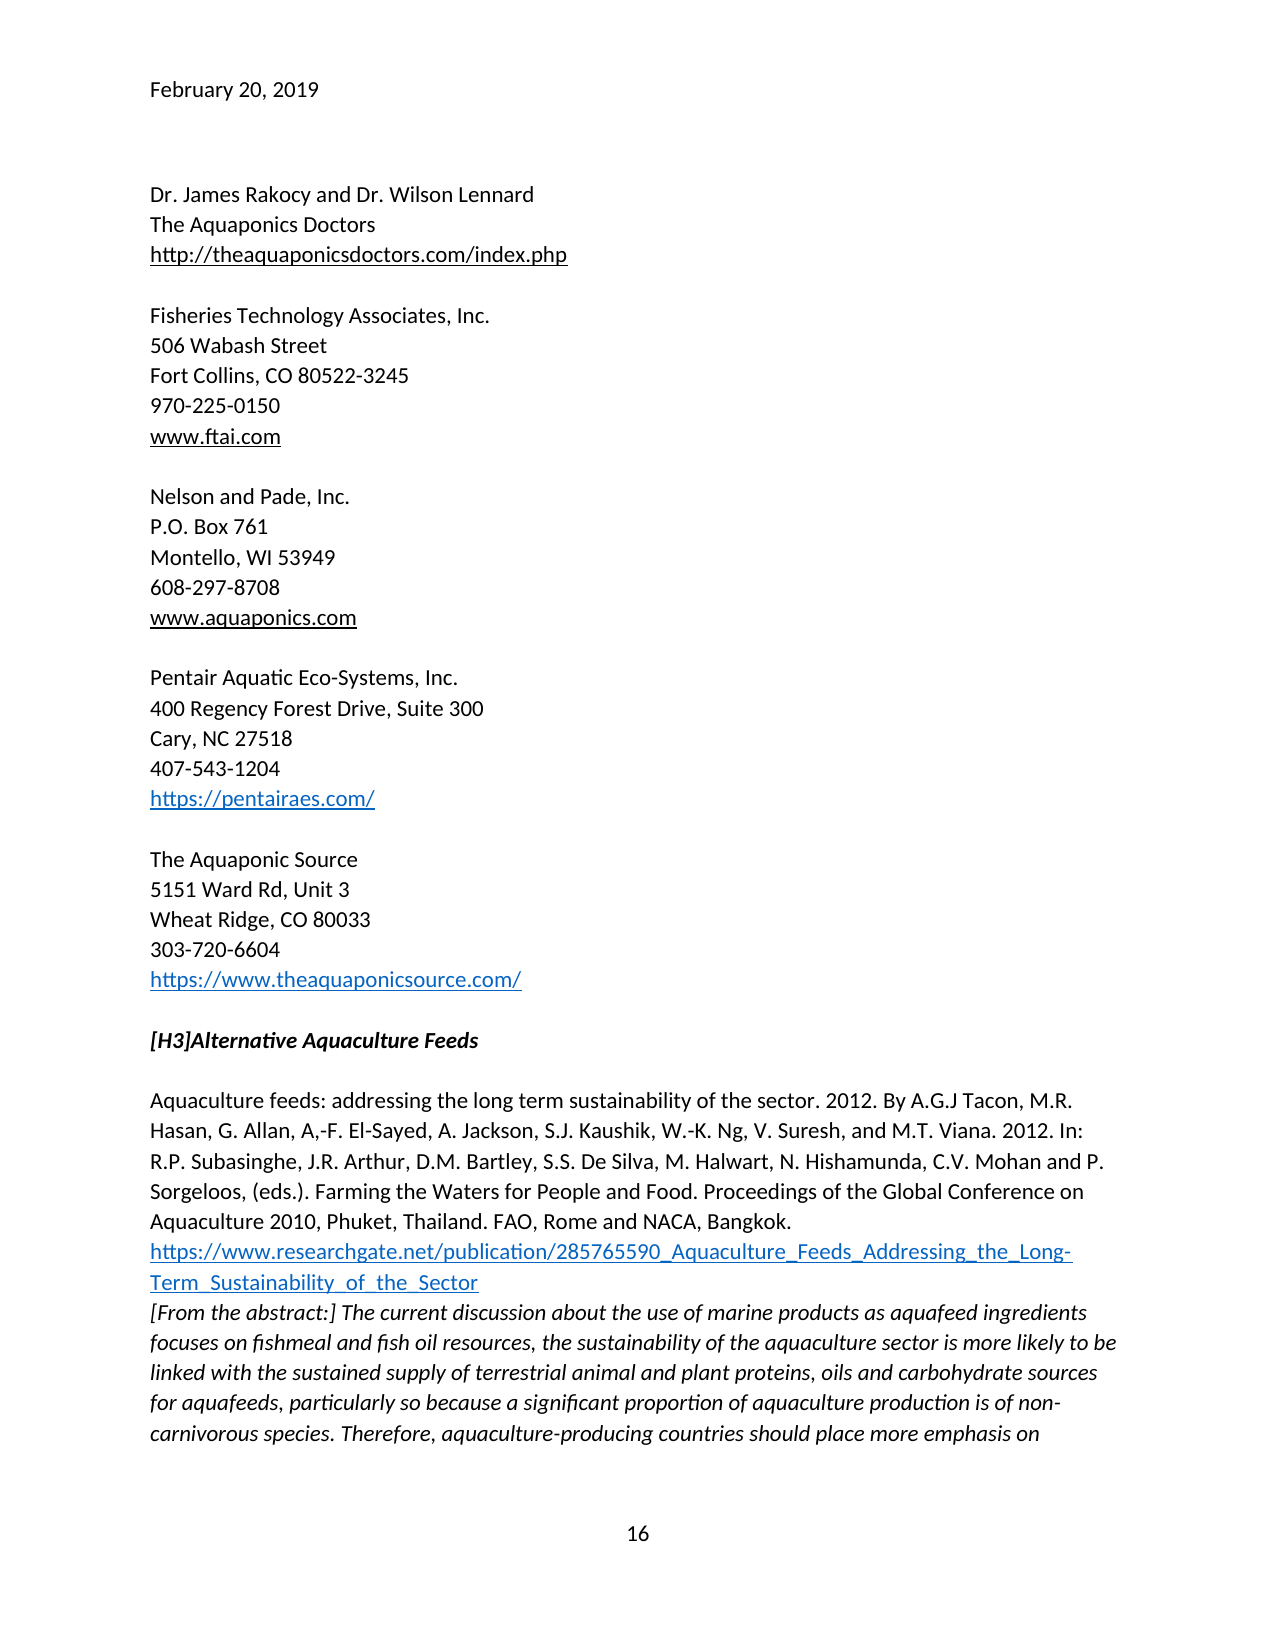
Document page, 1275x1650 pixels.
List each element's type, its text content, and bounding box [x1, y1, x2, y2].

text 506 Wabash Street [150, 331, 1125, 359]
text Cary, NC 27518 [150, 724, 1125, 752]
text The Aquaponic Source [150, 845, 1125, 873]
text https://www.researchgate.net/publication/285765590_Aquaculture_Feeds_Addressing_the_Long-Term_Sustainability_of_the_Sector [150, 1237, 1125, 1296]
text 407-543-1204 [150, 754, 1125, 782]
text Wheat Ridge, CO 80033 [150, 905, 1125, 933]
text Pentair Aquatic Eco-Systems, Inc. [150, 663, 1125, 692]
text Fort Collins, CO 80522-3245 [150, 361, 1125, 389]
text Aquaculture feeds: addressing the long term sustainability of the sector. 2012. By A.G.J Tacon, M.R. Hasan, G. Allan, A,-F. El-Sayed, A. Jackson, S.J. Kaushik, W.-K. Ng, V. Suresh, and M.T. Viana. 2012. In: R.P. Subasinghe, J.R. Arthur, D.M. Bartley, S.S. De Silva, M. Halwart, N. Hishamunda, C.V. Mohan and P. Sorgeloos, (eds.). Farming the Waters for People and Food. Proceedings of the Global Conference on Aquaculture 2010, Phuket, Thailand. FAO, Rome and NACA, Bangkok. [150, 1086, 1125, 1235]
text Dr. James Rakocy and Dr. Wilson Lennard [150, 180, 1125, 208]
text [150, 1298, 1125, 1447]
text P.O. Box 761 [150, 512, 1125, 541]
text 5151 Ward Rd, Unit 3 [150, 875, 1125, 903]
text 970-225-0150 [150, 392, 1125, 420]
text https://www.theaquaponicsource.com/ [150, 966, 1125, 994]
text 608-297-8708 [150, 573, 1125, 601]
text 400 Regency Forest Drive, Suite 300 [150, 694, 1125, 722]
text https://pentairaes.com/ [150, 784, 1125, 812]
text www.aquaponics.com [150, 603, 1125, 631]
text www.ftai.com [150, 422, 1125, 450]
text The Aquaponics Doctors [150, 210, 1125, 238]
text 303-720-6604 [150, 935, 1125, 963]
text http://theaquaponicsdoctors.com/index.php [150, 241, 1125, 269]
text Fisheries Technology Associates, Inc. [150, 301, 1125, 329]
text [H3]Alternative Aquaculture Feeds [150, 1026, 1125, 1054]
text Montello, WI 53949 [150, 543, 1125, 571]
text Nelson and Pade, Inc. [150, 482, 1125, 510]
